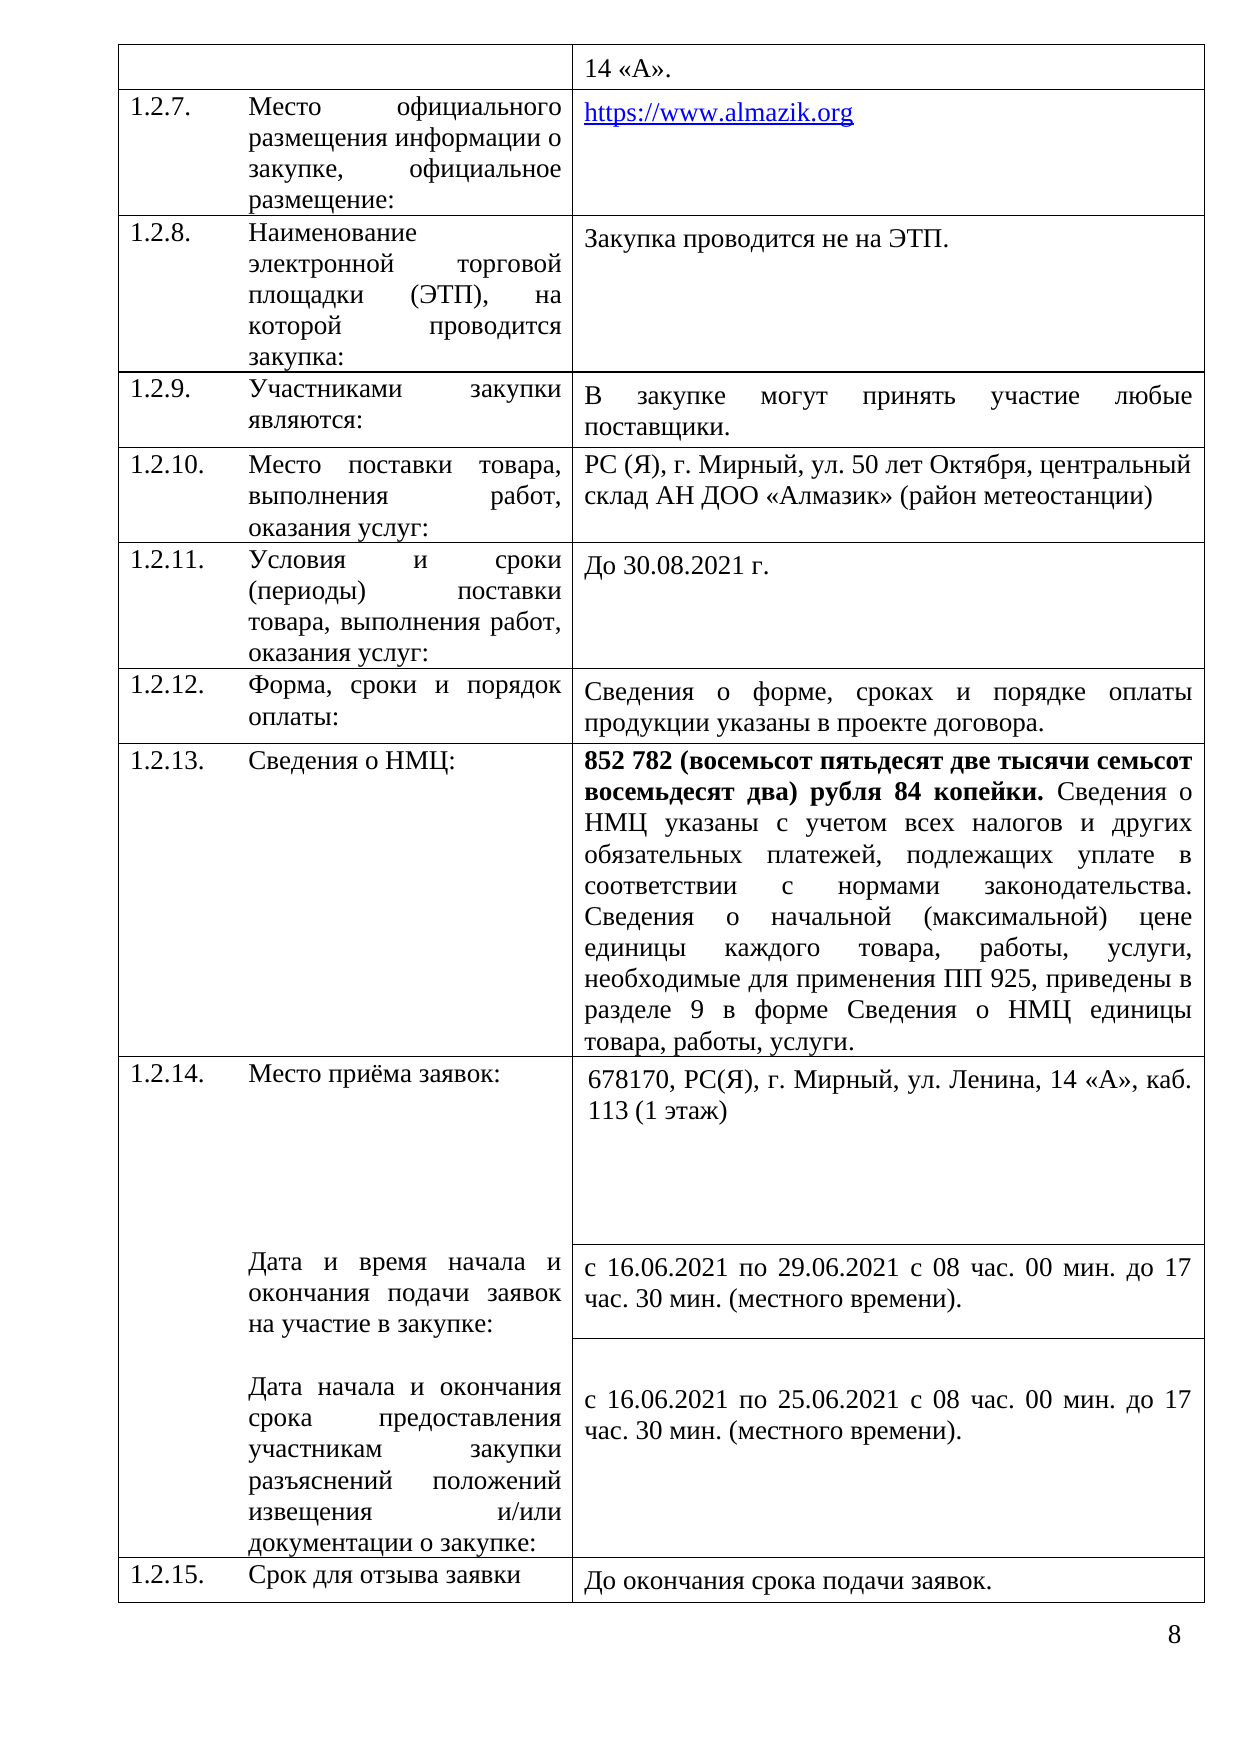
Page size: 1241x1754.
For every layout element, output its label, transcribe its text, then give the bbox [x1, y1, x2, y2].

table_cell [573, 45, 1204, 89]
table_cell 678170, РС(Я), г. Мирный, ул. Ленина, 14 «А», каб. 113 (1 этаж) [573, 1057, 1204, 1244]
table_cell с 16.06.2021 по 25.06.2021 с 08 час. 00 мин. до 17 час. 30 мин. (местного времени). [573, 1339, 1204, 1557]
table_cell Место официального размещения информации о закупке, официальное размещение: [119, 90, 572, 215]
table_cell В закупке могут принять участие любые поставщики. [573, 373, 1204, 447]
table_cell РС (Я), г. Мирный, ул. 50 лет Октября, центральный склад АН ДОО «Алмазик» (район метеостанции) [573, 448, 1204, 542]
table_cell с 16.06.2021 по 29.06.2021 с 08 час. 00 мин. до 17 час. 30 мин. (местного времени). [573, 1245, 1204, 1338]
table_cell Сведения о НМЦ: [119, 744, 572, 1056]
table_cell До 30.08.2021 г. [573, 543, 1204, 667]
table_cell Закупка проводится не на ЭТП. [573, 216, 1204, 371]
table_cell Место приёма заявок: [119, 1057, 572, 1244]
table_cell Наименование электронной торговой площадки (ЭТП), на которой проводится закупка: [119, 216, 572, 371]
table_cell До окончания срока подачи заявок. [573, 1558, 1204, 1602]
table_cell 852 782 (восемьсот пятьдесят две тысячи семьсот восемьдесят два) рубля 84 копейки. Сведения о НМЦ указаны с учетом всех налогов и других обязательных платежей, подлежащих уплате в соответствии с нормами законодательства. Сведения о начальной (максимальной) цене единицы каждого товара, работы, услуги, необходимые для применения ПП 925, приведены в разделе 9 в форме Сведения о НМЦ единицы товара, работы, услуги. [573, 744, 1204, 1056]
table_cell Участниками закупки являются: [119, 373, 572, 447]
table_cell Дата начала и окончания срока предоставления участникам закупки разъяснений положений извещения и/или документации о закупке: [119, 1338, 572, 1557]
table_cell Условия и сроки (периоды) поставки товара, выполнения работ, оказания услуг: [119, 543, 572, 667]
table_cell Место поставки товара, выполнения работ, оказания услуг: [119, 448, 572, 542]
table_cell Сведения о форме, сроках и порядке оплаты продукции указаны в проекте договора. [573, 669, 1204, 743]
table_cell Срок для отзыва заявки [119, 1558, 572, 1602]
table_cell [119, 45, 572, 89]
table_cell Дата и время начала и окончания подачи заявок на участие в закупке: [119, 1244, 572, 1338]
table_cell Форма, сроки и порядок оплаты: [119, 669, 572, 743]
table_cell https://www.almazik.org [573, 90, 1204, 215]
